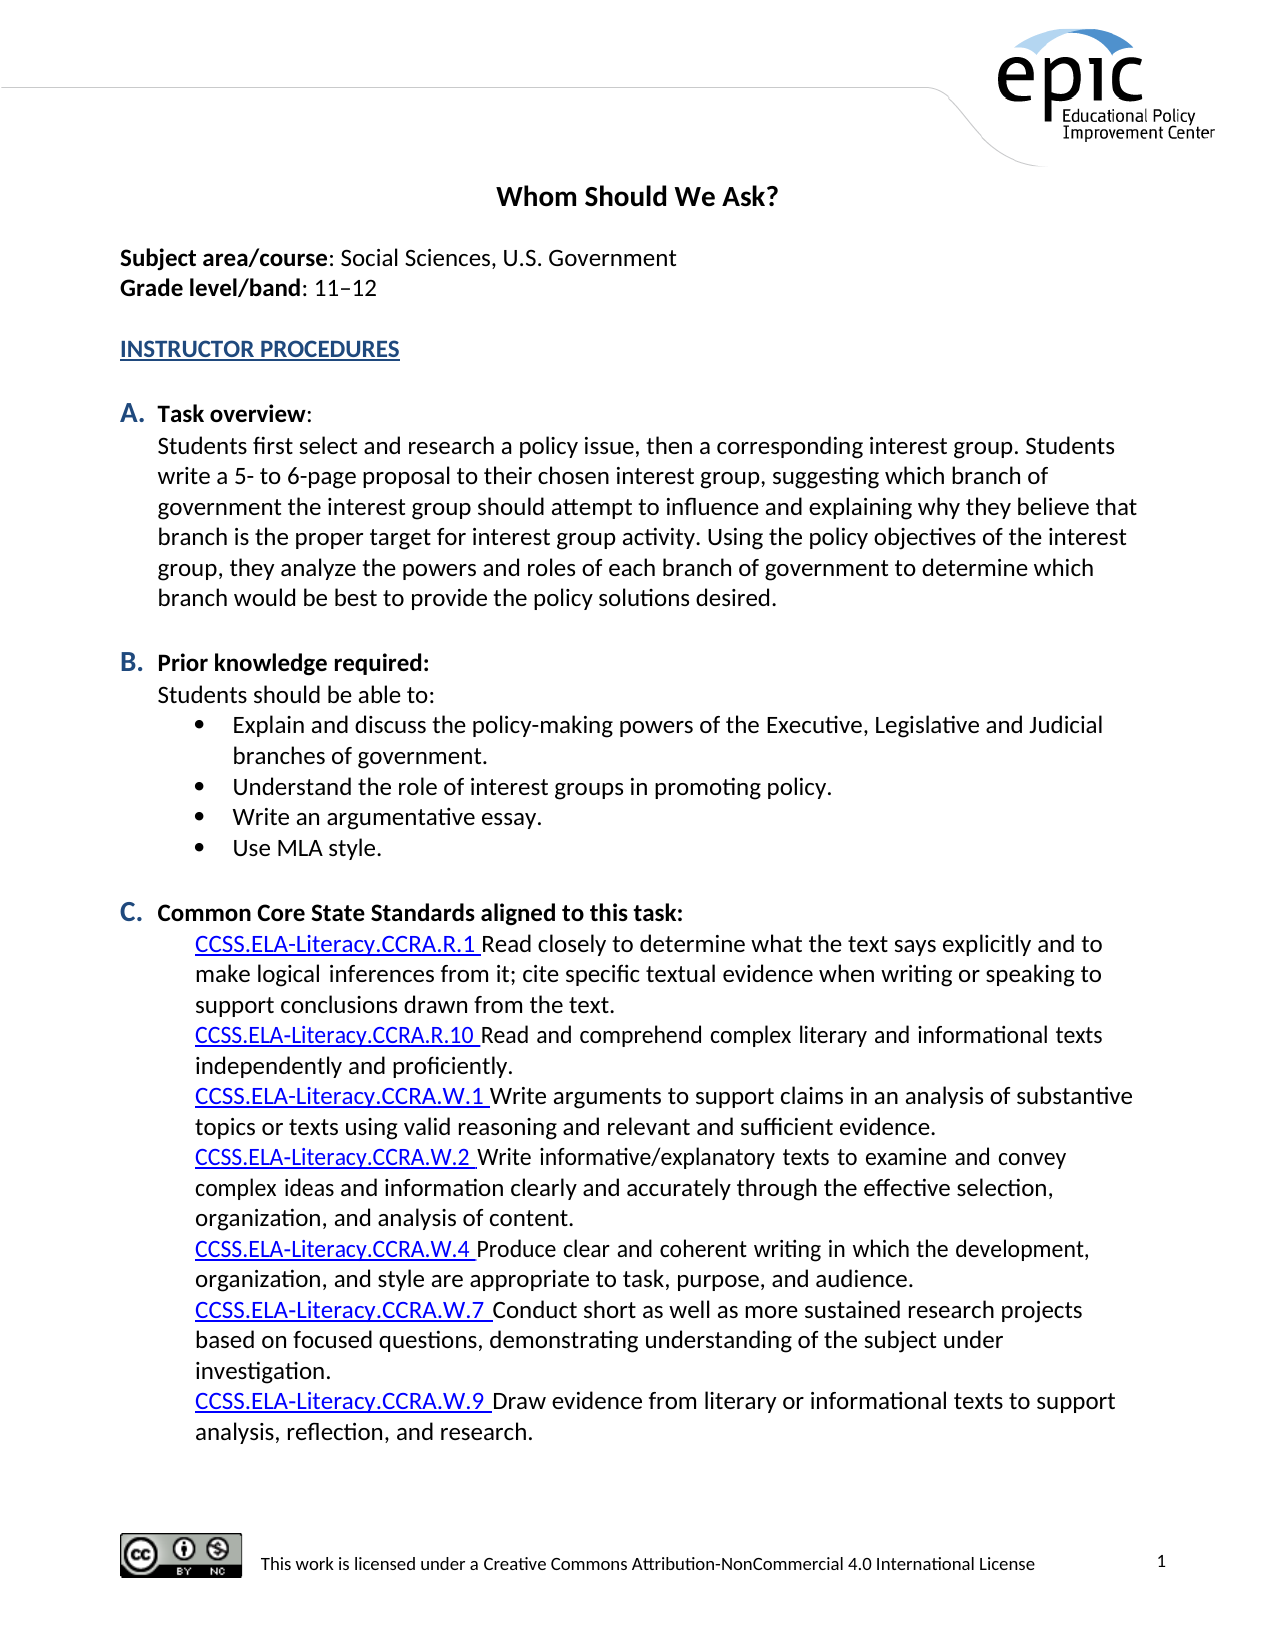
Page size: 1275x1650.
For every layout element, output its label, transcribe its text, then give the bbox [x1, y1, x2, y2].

list Common Core State Standards aligned to this task: [120, 893, 1155, 928]
picture [120, 1533, 243, 1578]
text CCSS.ELA‐Literacy.CCRA.W.7 Conduct short as well as more sustained research projects based on focused questions, demonstrating understanding of the subject under investigation. [195, 1294, 1141, 1386]
text CCSS.ELA-Literacy.CCRA.R.1 Read closely to determine what the text says explicitly and to make logical inferences from it; cite specific textual evidence when writing or speaking to support conclusions drawn from the text. [195, 928, 1141, 1019]
text Students should be able to: [157, 679, 1155, 710]
text CCSS.ELA-Literacy.CCRA.W.1 Write arguments to support claims in an analysis of substantive topics or texts using valid reasoning and relevant and sufficient evidence. [195, 1080, 1141, 1141]
list Explain and discuss the policy-making powers of the Executive, Legislative and Judicial branches of government. [195, 710, 1155, 771]
text Students first select and research a policy issue, then a corresponding interest group. Students write a 5- to 6-page proposal to their chosen interest group, suggesting which branch of government the interest group should attempt to influence and explaining why they believe that branch is the proper target for interest group activity. Using the policy objectives of the interest group, they analyze the powers and roles of each branch of government to determine which branch would be best to provide the policy solutions desired. [157, 430, 1155, 613]
text CCSS.ELA‐Literacy.CCRA.W.9 Draw evidence from literary or informational texts to support analysis, reflection, and research. [195, 1386, 1141, 1447]
picture [0, 28, 1271, 166]
text CCSS.ELA‐Literacy.CCRA.R.10 Read and comprehend complex literary and informational texts independently and proficiently. [195, 1019, 1113, 1080]
text CCSS.ELA‐Literacy.CCRA.W.2 Write informative/explanatory texts to examine and convey complex ideas and information clearly and accurately through the effective selection, organization, and analysis of content. [195, 1141, 1141, 1233]
text Subject area/course: Social Sciences, U.S. Government [120, 242, 1155, 272]
list Understand the role of interest groups in promoting policy. [195, 771, 1155, 801]
text Grade level/band: 11–12 [120, 272, 1155, 303]
text Whom Should We Ask? [120, 178, 1155, 214]
text CCSS.ELA‐Literacy.CCRA.W.4 Produce clear and coherent writing in which the development, organization, and style are appropriate to task, purpose, and audience. [195, 1233, 1141, 1294]
list Task overview: [120, 394, 1155, 430]
list Prior knowledge required: [120, 643, 1155, 679]
text INSTRUCTOR PROCEDURES [120, 333, 1155, 364]
list Write an argumentative essay. [195, 801, 1155, 832]
list Use MLA style. [195, 832, 1155, 862]
